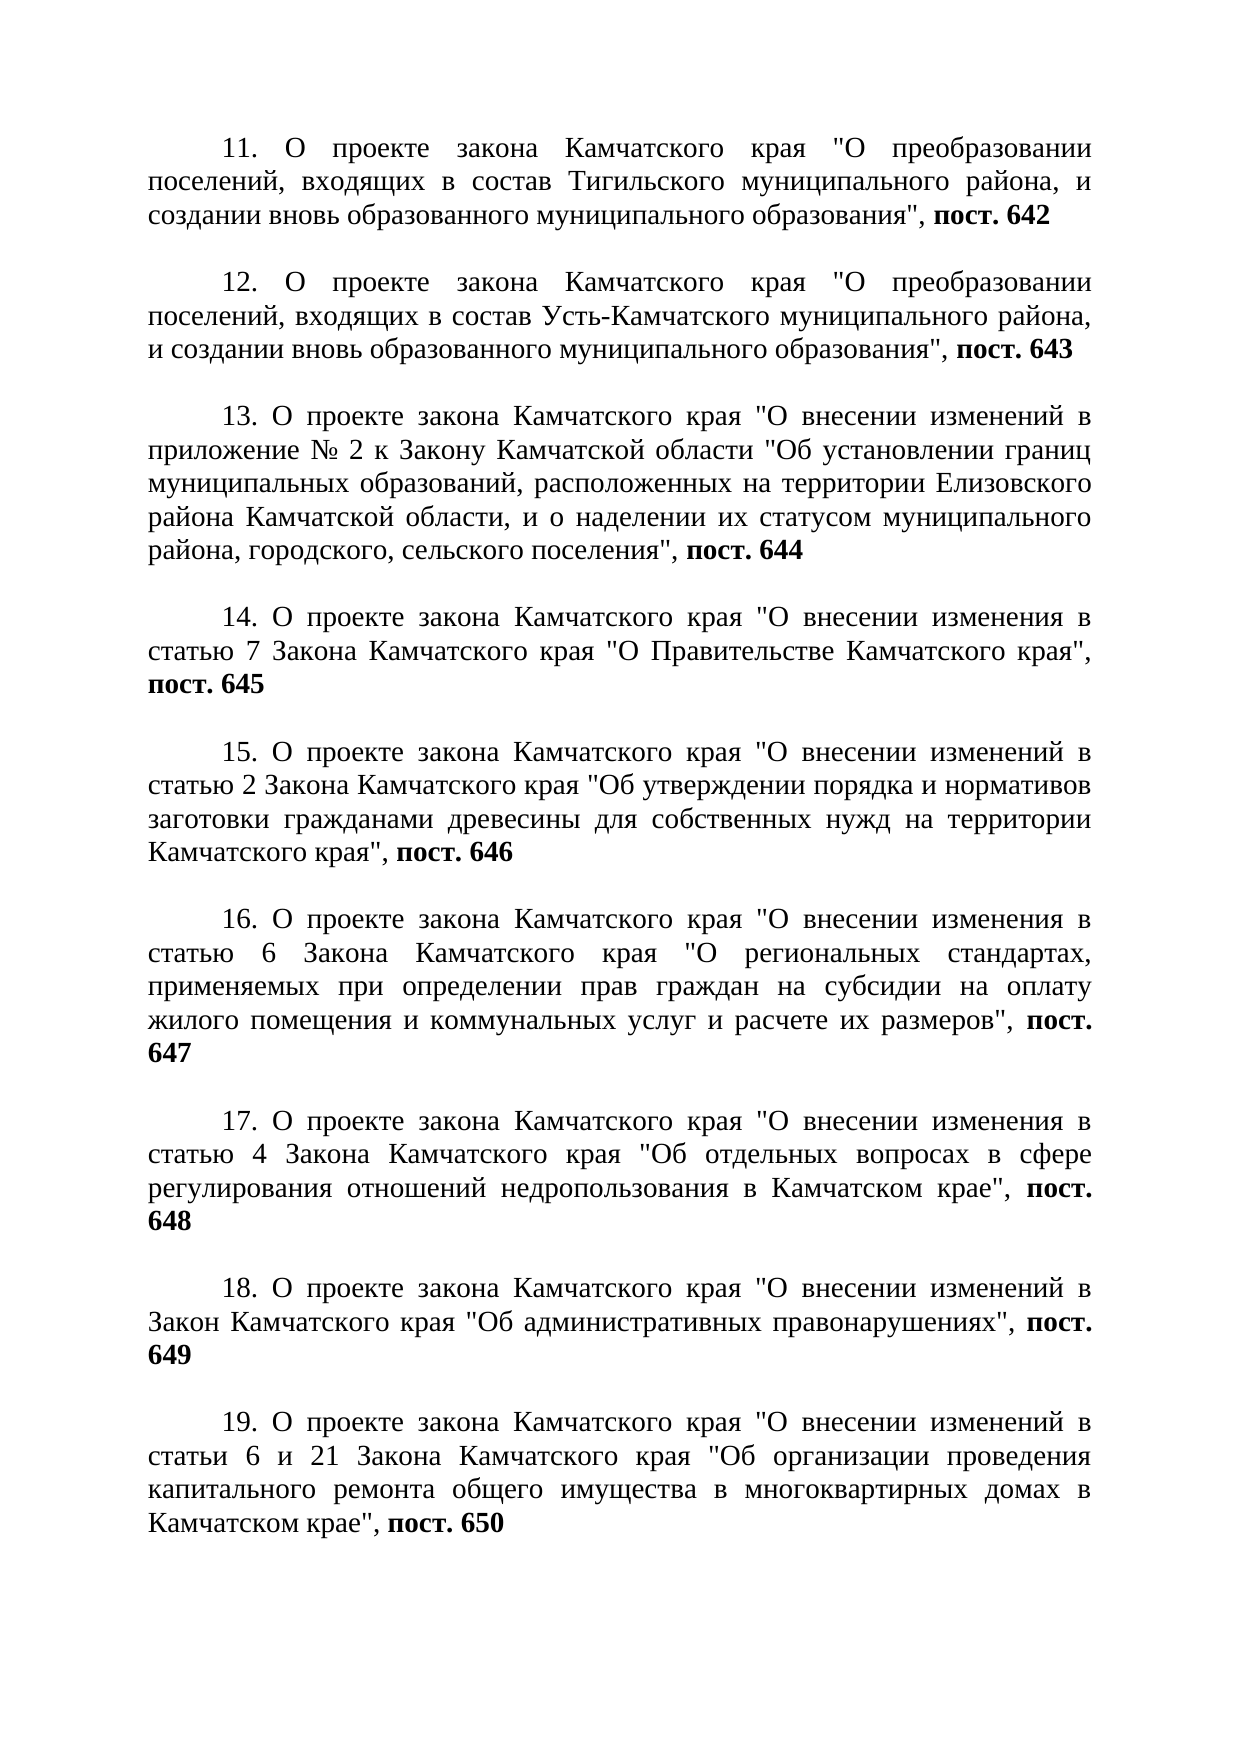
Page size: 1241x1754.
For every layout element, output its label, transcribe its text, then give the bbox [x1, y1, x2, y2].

text 17. О проекте закона Камчатского края "О внесении изменения в статью 4 Закона Камчатского края "Об отдельных вопросах в сфере регулирования отношений недропользования в Камчатском крае", пост. 648 [148, 1103, 1092, 1237]
text 19. О проекте закона Камчатского края "О внесении изменений в статьи 6 и 21 Закона Камчатского края "Об организации проведения капитального ремонта общего имущества в многоквартирных домах в Камчатском крае", пост. 650 [148, 1404, 1092, 1539]
text 13. О проекте закона Камчатского края "О внесении изменений в приложение № 2 к Закону Камчатской области "Об установлении границ муниципальных образований, расположенных на территории Елизовского района Камчатской области, и о наделении их статусом муниципального района, городского, сельского поселения", пост. 644 [148, 398, 1092, 566]
text 18. О проекте закона Камчатского края "О внесении изменений в Закон Камчатского края "Об административных правонарушениях", пост. 649 [148, 1270, 1092, 1371]
text 11. О проекте закона Камчатского края "О преобразовании поселений, входящих в состав Тигильского муниципального района, и создании вновь образованного муниципального образования", пост. 642 [148, 130, 1092, 231]
text 14. О проекте закона Камчатского края "О внесении изменения в статью 7 Закона Камчатского края "О Правительстве Камчатского края", пост. 645 [148, 599, 1092, 700]
text 16. О проекте закона Камчатского края "О внесении изменения в статью 6 Закона Камчатского края "О региональных стандартах, применяемых при определении прав граждан на субсидии на оплату жилого помещения и коммунальных услуг и расчете их размеров", пост. 647 [148, 901, 1092, 1069]
text 15. О проекте закона Камчатского края "О внесении изменений в статью 2 Закона Камчатского края "Об утверждении порядка и нормативов заготовки гражданами древесины для собственных нужд на территории Камчатского края", пост. 646 [148, 734, 1092, 868]
text 12. О проекте закона Камчатского края "О преобразовании поселений, входящих в состав Усть-Камчатского муниципального района, и создании вновь образованного муниципального образования", пост. 643 [148, 264, 1092, 365]
